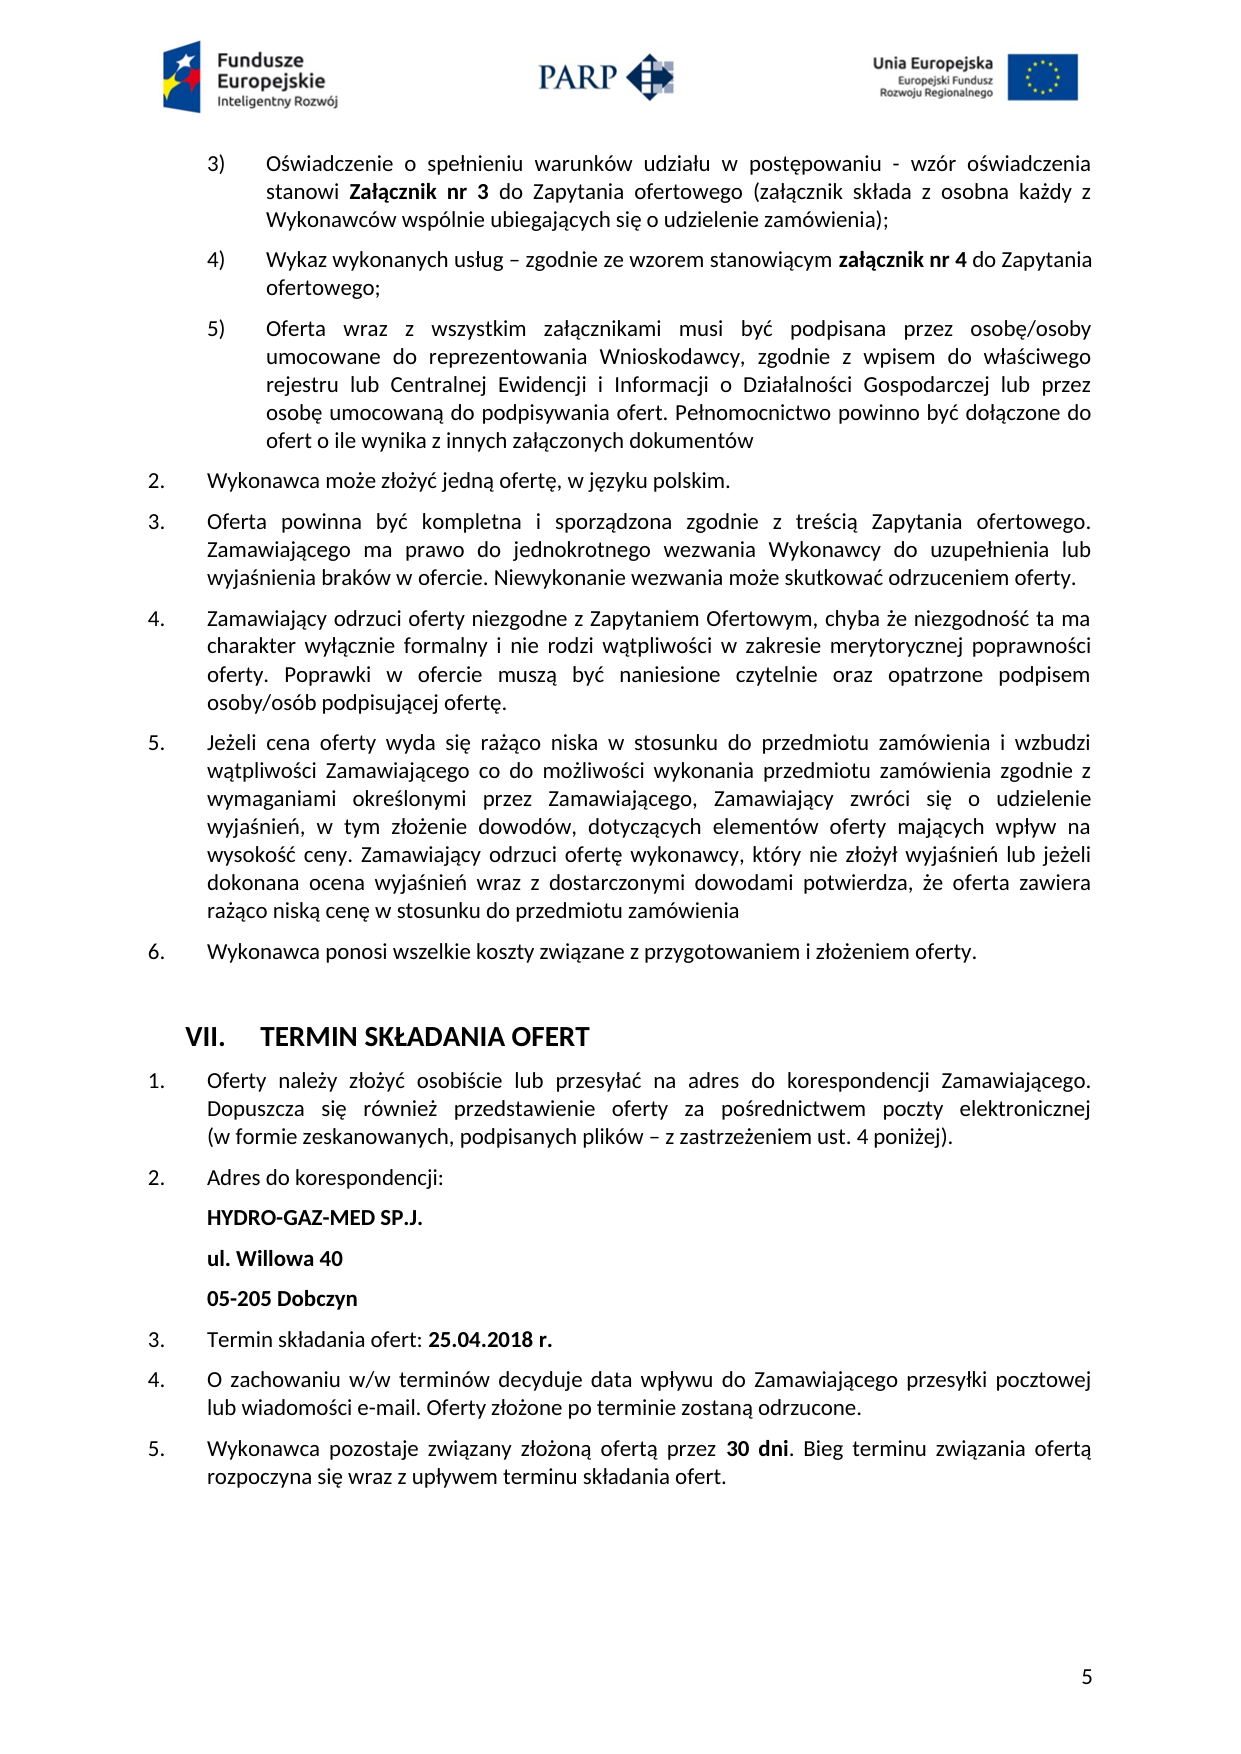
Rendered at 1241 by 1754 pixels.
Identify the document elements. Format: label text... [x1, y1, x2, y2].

list Adres do korespondencji: [148, 1163, 1092, 1191]
list Oferta wraz z wszystkim załącznikami musi być podpisana przez osobę/osoby umocowane do reprezentowania Wnioskodawcy, zgodnie z wpisem do właściwego rejestru lub Centralnej Ewidencji i Informacji o Działalności Gospodarczej lub przez osobę umocowaną do podpisywania ofert. Pełnomocnictwo powinno być dołączone do ofert o ile wynika z innych załączonych dokumentów [207, 314, 1092, 454]
list Wykonawca może złożyć jedną ofertę, w języku polskim. [148, 467, 1092, 494]
list O zachowaniu w/w terminów decyduje data wpływu do Zamawiającego przesyłki pocztowej lub wiadomości e-mail. Oferty złożone po terminie zostaną odrzucone. [148, 1365, 1092, 1421]
list Oferty należy złożyć osobiście lub przesyłać na adres do korespondencji Zamawiającego. Dopuszcza się również przedstawienie oferty za pośrednictwem poczty elektronicznej (w formie zeskanowanych, podpisanych plików – z zastrzeżeniem ust. 4 poniżej). [148, 1066, 1092, 1150]
list HYDRO-GAZ-MED SP.J. [207, 1203, 1092, 1231]
list 05-205 Dobczyn [207, 1284, 1092, 1312]
list Oświadczenie o spełnieniu warunków udziału w postępowaniu - wzór oświadczenia stanowi Załącznik nr 3 do Zapytania ofertowego (załącznik składa z osobna każdy z Wykonawców wspólnie ubiegających się o udzielenie zamówienia); [207, 149, 1092, 233]
list Wykonawca ponosi wszelkie koszty związane z przygotowaniem i złożeniem oferty. [148, 937, 1092, 965]
list Wykaz wykonanych usług – zgodnie ze wzorem stanowiącym załącznik nr 4 do Zapytania ofertowego; [207, 245, 1092, 301]
list Zamawiający odrzuci oferty niezgodne z Zapytaniem Ofertowym, chyba że niezgodność ta ma charakter wyłącznie formalny i nie rodzi wątpliwości w zakresie merytorycznej poprawności oferty. Poprawki w ofercie muszą być naniesione czytelnie oraz opatrzone podpisem osoby/osób podpisującej ofertę. [148, 604, 1092, 716]
list Oferta powinna być kompletna i sporządzona zgodnie z treścią Zapytania ofertowego. Zamawiającego ma prawo do jednokrotnego wezwania Wykonawcy do uzupełnienia lub wyjaśnienia braków w ofercie. Niewykonanie wezwania może skutkować odrzuceniem oferty. [148, 507, 1092, 591]
list Jeżeli cena oferty wyda się rażąco niska w stosunku do przedmiotu zamówienia i wzbudzi wątpliwości Zamawiającego co do możliwości wykonania przedmiotu zamówienia zgodnie z wymaganiami określonymi przez Zamawiającego, Zamawiający zwróci się o udzielenie wyjaśnień, w tym złożenie dowodów, dotyczących elementów oferty mających wpływ na wysokość ceny. Zamawiający odrzuci ofertę wykonawcy, który nie złożył wyjaśnień lub jeżeli dokonana ocena wyjaśnień wraz z dostarczonymi dowodami potwierdza, że oferta zawiera rażąco niską cenę w stosunku do przedmiotu zamówienia [148, 728, 1092, 924]
list TERMIN SKŁADANIA OFERT [185, 1018, 1092, 1053]
picture [147, 35, 1088, 121]
list ul. Willowa 40 [207, 1244, 1092, 1272]
list Termin składania ofert: 25.04.2018 r. [148, 1325, 1092, 1353]
list Wykonawca pozostaje związany złożoną ofertą przez 30 dni. Bieg terminu związania ofertą rozpoczyna się wraz z upływem terminu składania ofert. [148, 1434, 1092, 1490]
